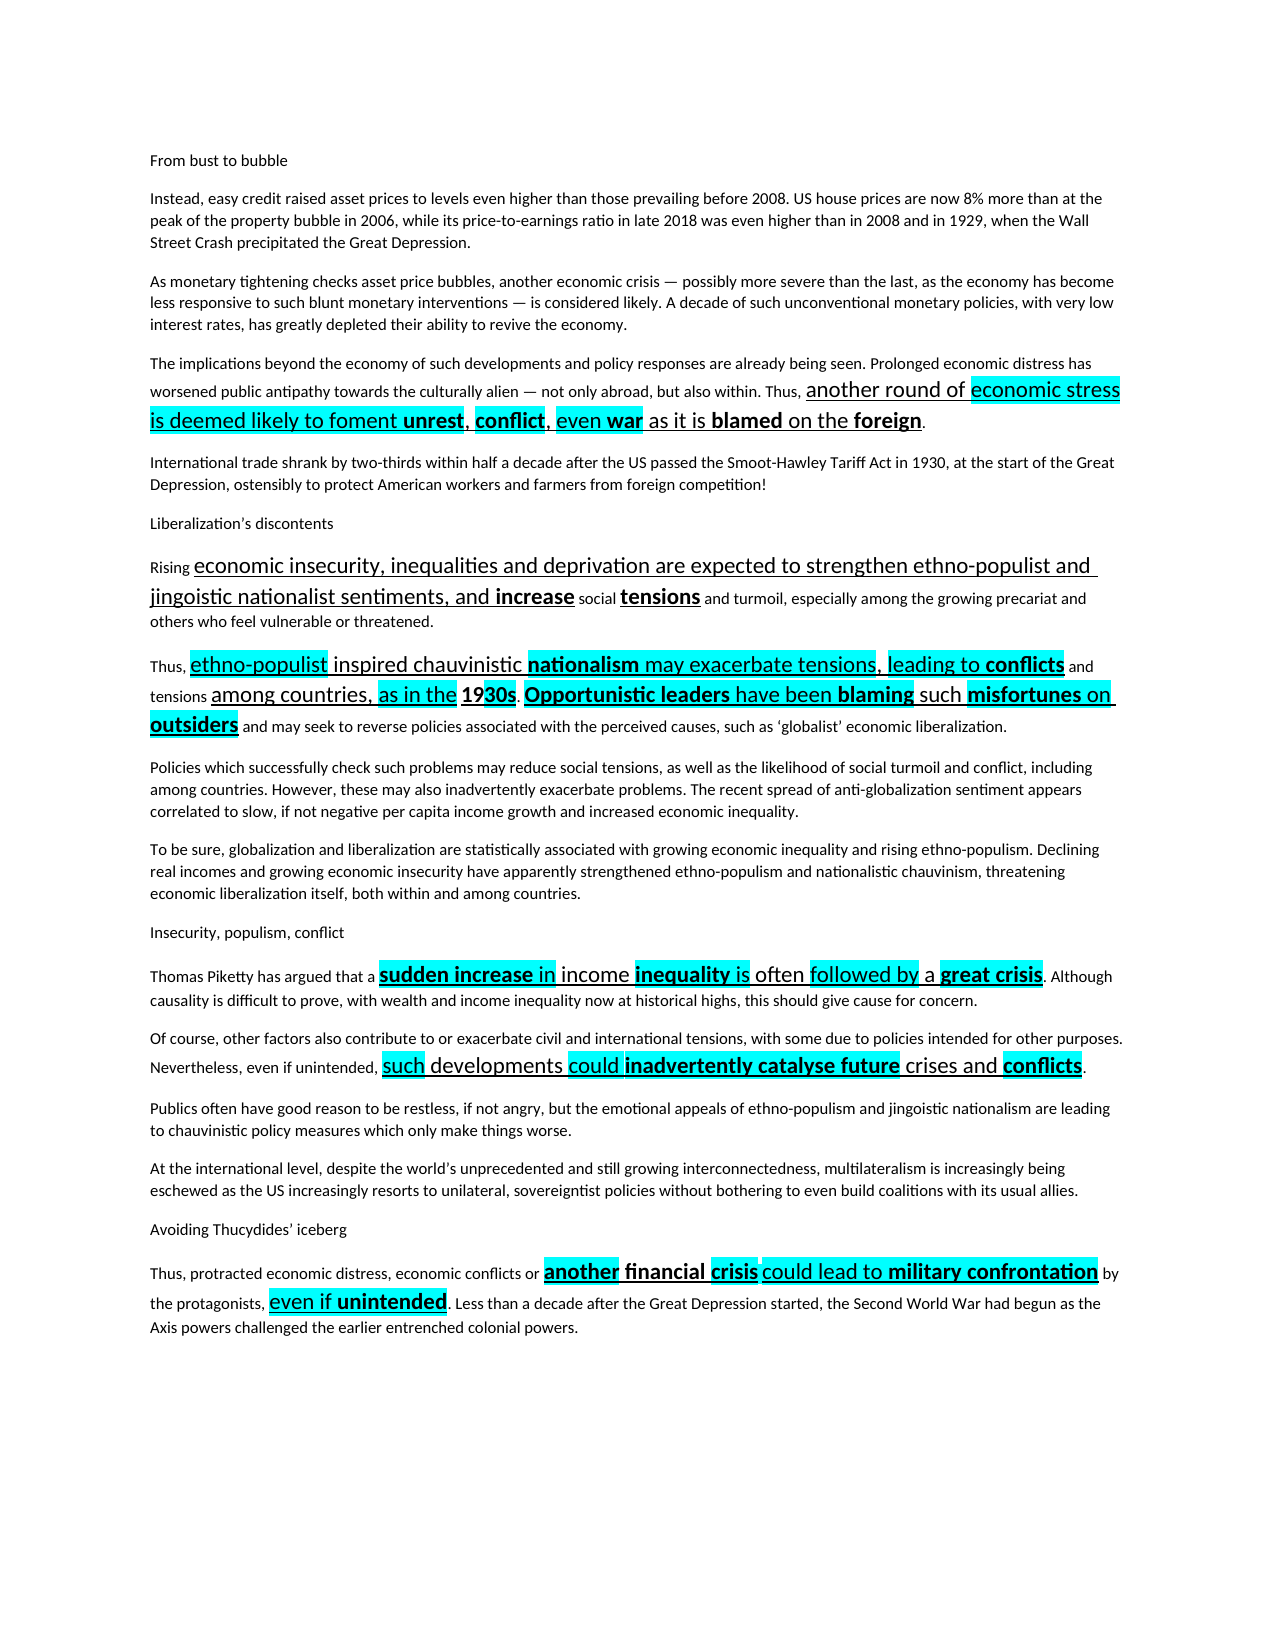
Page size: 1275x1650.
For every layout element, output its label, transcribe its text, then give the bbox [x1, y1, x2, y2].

text International trade shrank by two-thirds within half a decade after the US passed the Smoot-Hawley Tariff Act in 1930, at the start of the Great Depression, ostensibly to protect American workers and farmers from foreign competition! [150, 453, 1125, 495]
text Rising economic insecurity, inequalities and deprivation are expected to strengthen ethno-populist and jingoistic nationalist sentiments, and increase social tensions and turmoil, especially among the growing precariat and others who feel vulnerable or threatened. [150, 552, 1125, 632]
text From bust to bubble [150, 150, 1125, 170]
text Of course, other factors also contribute to or exacerbate civil and international tensions, with some due to policies intended for other purposes. Nevertheless, even if unintended, such developments could inadvertently catalyse future crises and conflicts. [150, 1028, 1125, 1079]
text Thomas Piketty has argued that a sudden increase in income inequality is often followed by a great crisis. Although causality is difficult to prove, with wealth and income inequality now at historical highs, this should give cause for concern. [150, 960, 1125, 1010]
text Avoiding Thucydides’ iceberg [150, 1219, 1125, 1239]
text Thus, ethno-populist inspired chauvinistic nationalism may exacerbate tensions, leading to conflicts and tensions among countries, as in the 1930s. Opportunistic leaders have been blaming such misfortunes on outsiders and may seek to reverse policies associated with the perceived causes, such as ‘globalist’ economic liberalization. [150, 650, 1125, 738]
text To be sure, globalization and liberalization are statistically associated with growing economic inequality and rising ethno-populism. Declining real incomes and growing economic insecurity have apparently strengthened ethno-populism and nationalistic chauvinism, threatening economic liberalization itself, both within and among countries. [150, 839, 1125, 904]
text Policies which successfully check such problems may reduce social tensions, as well as the likelihood of social turmoil and conflict, including among countries. However, these may also inadvertently exacerbate problems. The recent spread of anti-globalization sentiment appears correlated to slow, if not negative per capita income growth and increased economic inequality. [150, 757, 1125, 821]
text Publics often have good reason to be restless, if not angry, but the emotional appeals of ethno-populism and jingoistic nationalism are leading to chauvinistic policy measures which only make things worse. [150, 1098, 1125, 1140]
text Instead, easy credit raised asset prices to levels even higher than those prevailing before 2008. US house prices are now 8% more than at the peak of the property bubble in 2006, while its price-to-earnings ratio in late 2018 was even higher than in 2008 and in 1929, when the Wall Street Crash precipitated the Great Depression. [150, 188, 1125, 253]
text Liberalization’s discontents [150, 513, 1125, 533]
text As monetary tightening checks asset price bubbles, another economic crisis — possibly more severe than the last, as the economy has become less responsive to such blunt monetary interventions — is considered likely. A decade of such unconventional monetary policies, with very low interest rates, has greatly depleted their ability to revive the economy. [150, 271, 1125, 335]
text The implications beyond the economy of such developments and policy responses are already being seen. Prolonged economic distress has worsened public antipathy towards the culturally alien — not only abroad, but also within. Thus, another round of economic stress is deemed likely to foment unrest, conflict, even war as it is blamed on the foreign. [150, 353, 1125, 434]
text At the international level, despite the world’s unprecedented and still growing interconnectedness, multilateralism is increasingly being eschewed as the US increasingly resorts to unilateral, sovereigntist policies without bothering to even build coalitions with its usual allies. [150, 1158, 1125, 1201]
text Insecurity, populism, conflict [150, 922, 1125, 942]
text Thus, protracted economic distress, economic conflicts or another financial crisis could lead to military confrontation by the protagonists, even if unintended. Less than a decade after the Great Depression started, the Second World War had begun as the Axis powers challenged the earlier entrenched colonial powers. [150, 1257, 1125, 1337]
